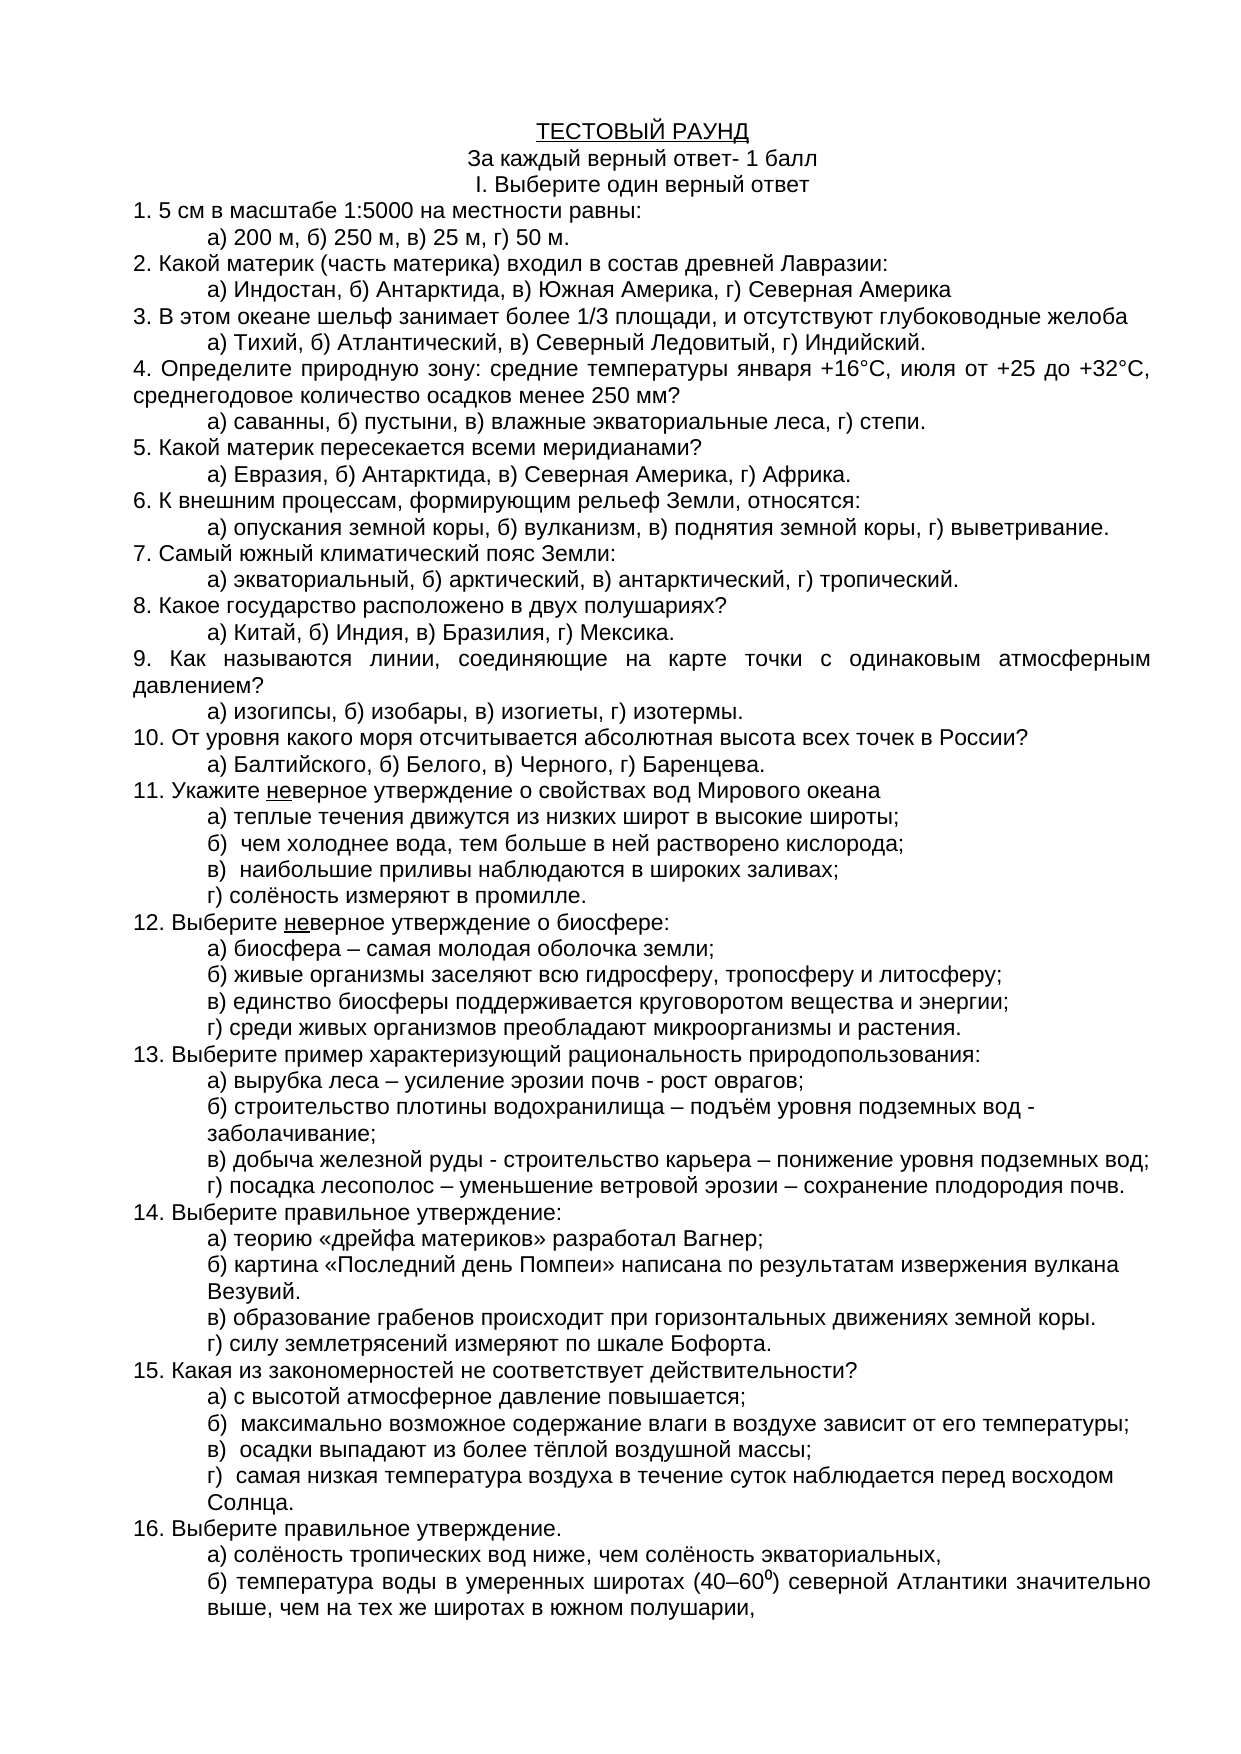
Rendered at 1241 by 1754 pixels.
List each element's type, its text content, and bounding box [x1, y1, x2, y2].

text За каждый верный ответ- 1 балл [133, 144, 1152, 171]
text 6. К внешним процессам, формирующим рельеф Земли, относятся: [133, 487, 1152, 513]
text б) чем холоднее вода, тем больше в ней растворено кислорода; [207, 830, 1152, 856]
text 4. Определите природную зону: средние температуры января +16°С, июля от +25 до +32°С, среднегодовое количество осадков менее 250 мм? [133, 355, 1152, 408]
text 14. Выберите правильное утверждение: [133, 1199, 1152, 1225]
text г) посадка лесополос – уменьшение ветровой эрозии – сохранение плодородия почв. [207, 1172, 1152, 1199]
text а) Тихий, б) Атлантический, в) Северный Ледовитый, г) Индийский. [207, 329, 1152, 355]
text а) опускания земной коры, б) вулканизм, в) поднятия земной коры, г) выветривание. [207, 513, 1152, 540]
text а) теплые течения движутся из низких широт в высокие широты; [207, 803, 1152, 830]
text а) Балтийского, б) Белого, в) Черного, г) Баренцева. [207, 751, 1152, 777]
text в) наибольшие приливы наблюдаются в широких заливах; [207, 856, 1152, 882]
text заболачивание; [207, 1119, 1152, 1146]
text 9. Как называются линии, соединяющие на карте точки с одинаковым атмосферным давлением? [133, 645, 1152, 698]
text в) добыча железной руды - строительство карьера – понижение уровня подземных вод; [207, 1146, 1152, 1172]
text 5. Какой материк пересекается всеми меридианами? [133, 434, 1152, 461]
text а) Индостан, б) Антарктида, в) Южная Америка, г) Северная Америка [207, 276, 1152, 303]
text а) биосфера – самая молодая оболочка земли; [207, 935, 1152, 961]
text б) температура воды в умеренных широтах (40–60⁰) северной Атлантики значительно выше, чем на тех же широтах в южном полушарии, [207, 1568, 1152, 1620]
text 2. Какой материк (часть материка) входил в состав древней Лавразии: [133, 250, 1152, 276]
text а) Евразия, б) Антарктида, в) Северная Америка, г) Африка. [207, 461, 1152, 487]
text 10. От уровня какого моря отсчитывается абсолютная высота всех точек в России? [133, 724, 1152, 751]
text а) саванны, б) пустыни, в) влажные экваториальные леса, г) степи. [207, 408, 1152, 434]
text 13. Выберите пример характеризующий рациональность природопользования: [133, 1041, 1152, 1067]
text а) 200 м, б) 250 м, в) 25 м, г) 50 м. [207, 223, 1152, 250]
text 11. Укажите неверное утверждение о свойствах вод Мирового океана [133, 777, 1152, 803]
text б) строительство плотины водохранилища – подъём уровня подземных вод - [207, 1093, 1152, 1119]
text ТЕСТОВЫЙ РАУНД [133, 118, 1152, 144]
text а) солёность тропических вод ниже, чем солёность экваториальных, [207, 1541, 1152, 1568]
text г) силу землетрясений измеряют по шкале Бофорта. [207, 1330, 1152, 1357]
text б) живые организмы заселяют всю гидросферу, тропосферу и литосферу; [207, 961, 1152, 988]
text а) экваториальный, б) арктический, в) антарктический, г) тропический. [207, 566, 1152, 592]
text б) картина «Последний день Помпеи» написана по результатам извержения вулкана Везувий. [207, 1251, 1152, 1304]
text 12. Выберите неверное утверждение о биосфере: [133, 909, 1152, 935]
text 8. Какое государство расположено в двух полушариях? [133, 592, 1152, 619]
text I. Выберите один верный ответ [133, 171, 1152, 197]
text а) вырубка леса – усиление эрозии почв - рост оврагов; [207, 1067, 1152, 1093]
text 3. В этом океане шельф занимает более 1/3 площади, и отсутствуют глубоководные желоба [133, 303, 1152, 329]
text 15. Какая из закономерностей не соответствует действительности? [133, 1357, 1152, 1383]
text в) осадки выпадают из более тёплой воздушной массы; [207, 1436, 1152, 1462]
text б) максимально возможное содержание влаги в воздухе зависит от его температуры; [207, 1409, 1152, 1436]
text г) среди живых организмов преобладают микроорганизмы и растения. [207, 1014, 1152, 1041]
text в) образование грабенов происходит при горизонтальных движениях земной коры. [207, 1304, 1152, 1330]
text а) Китай, б) Индия, в) Бразилия, г) Мексика. [207, 619, 1152, 645]
text а) изогипсы, б) изобары, в) изогиеты, г) изотермы. [207, 698, 1152, 724]
text а) с высотой атмосферное давление повышается; [207, 1383, 1152, 1409]
text 1. 5 см в масштабе 1:5000 на местности равны: [133, 197, 1152, 223]
text а) теорию «дрейфа материков» разработал Вагнер; [207, 1225, 1152, 1251]
text 7. Самый южный климатический пояс Земли: [133, 540, 1152, 566]
text г) солёность измеряют в промилле. [207, 882, 1152, 909]
text в) единство биосферы поддерживается круговоротом вещества и энергии; [207, 988, 1152, 1014]
text 16. Выберите правильное утверждение. [133, 1515, 1152, 1541]
text г) самая низкая температура воздуха в течение суток наблюдается перед восходом Солнца. [207, 1462, 1152, 1515]
